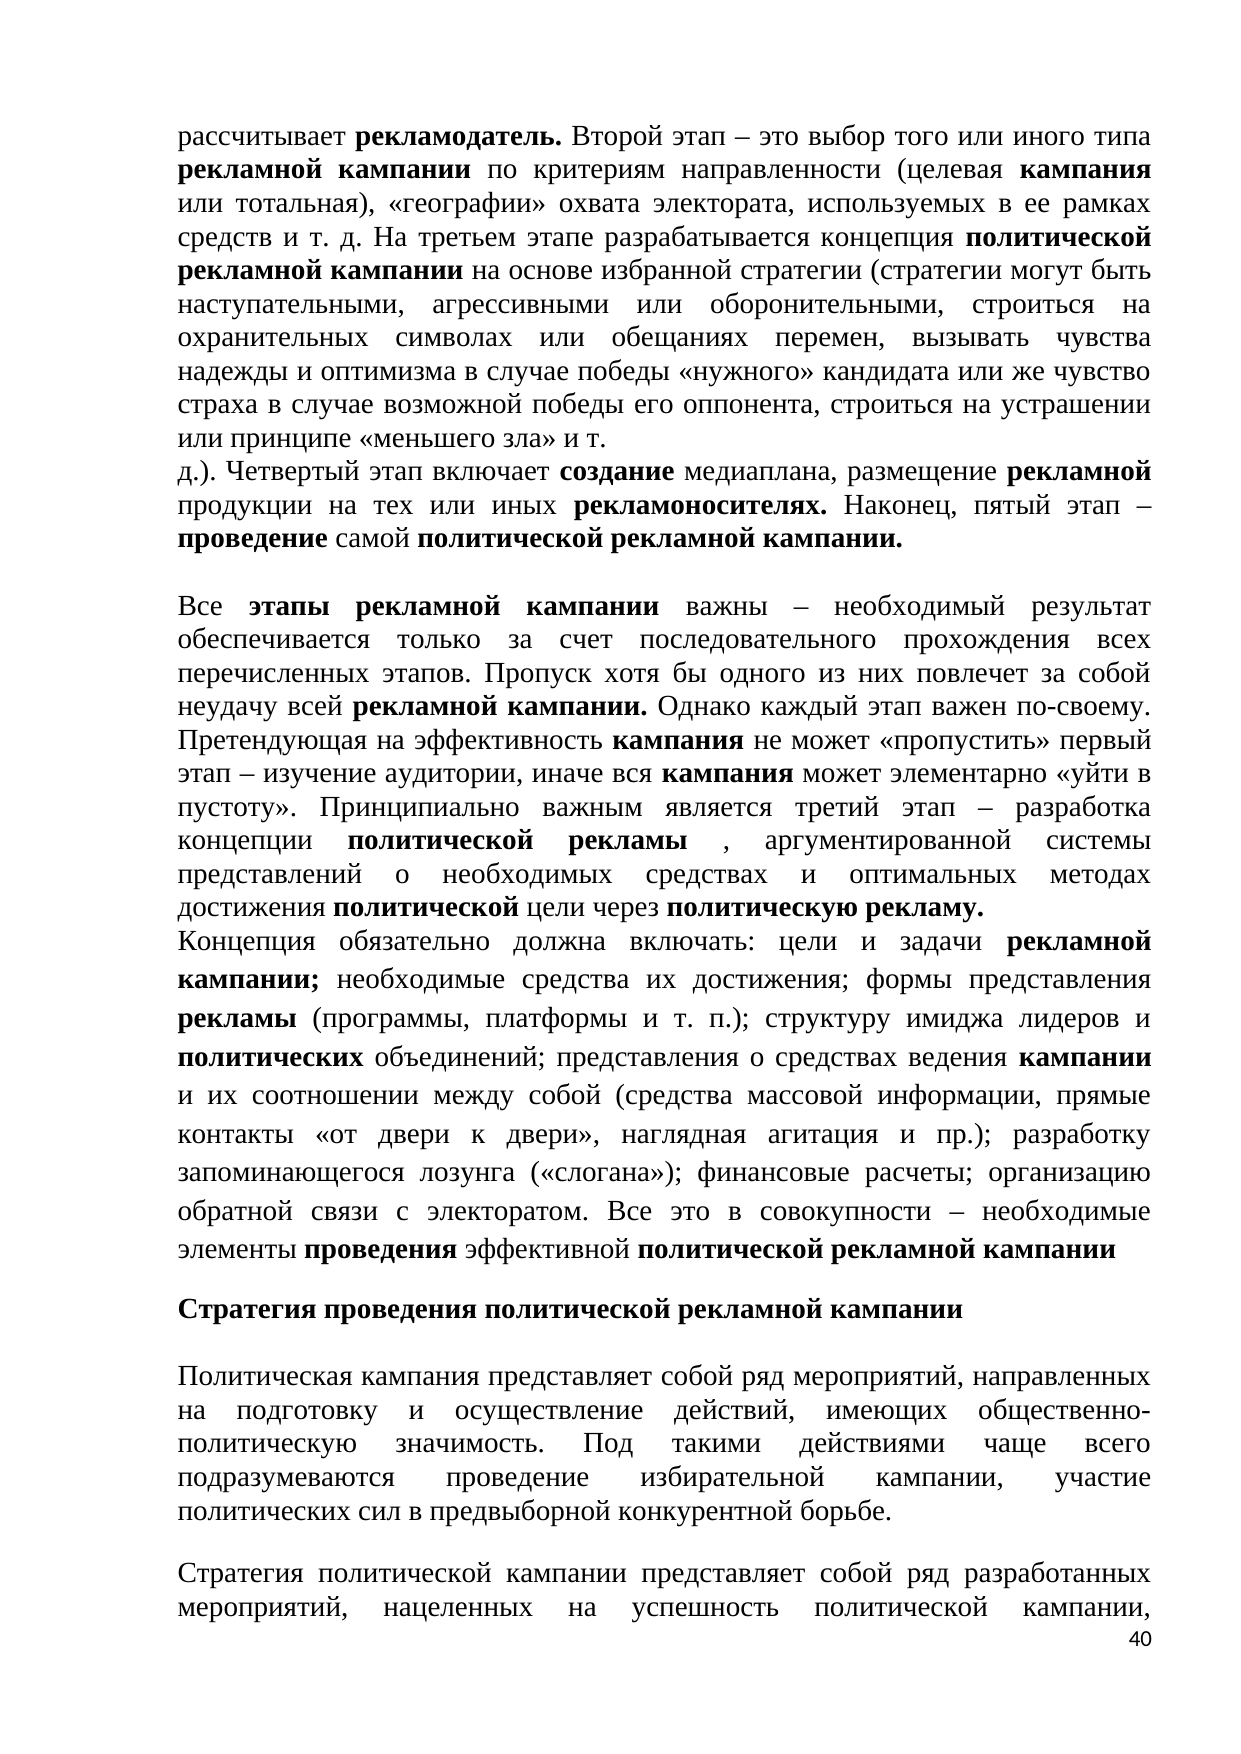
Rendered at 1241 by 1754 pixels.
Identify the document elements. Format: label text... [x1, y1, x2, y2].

text д.). Четвертый этап включает создание медиаплана, размещение рекламной продукции на тех или иных рекламоносителях. Наконец, пятый этап – проведение самой политической рекламной кампании. [177, 453, 1152, 554]
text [177, 118, 1152, 453]
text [177, 1555, 1152, 1622]
text Стратегия проведения политической рекламной кампании [177, 1291, 1152, 1324]
text Политическая кампания представляет собой ряд мероприятий, направленных на подготовку и осуществление действий, имеющих общественно-политическую значимость. Под такими действиями чаще всего подразумеваются проведение избирательной кампании, участие политических сил в предвыборной конкурентной борьбе. [177, 1358, 1152, 1526]
text Концепция обязательно должна включать: цели и задачи рекламной кампании; необходимые средства их достижения; формы представления рекламы (программы, платформы и т. п.); структуру имиджа лидеров и политических объединений; представления о средствах ведения кампании и их соотношении между собой (средства массовой информации, прямые контакты «от двери к двери», наглядная агитация и пр.); разработку запоминающегося лозунга («слогана»); финансовые расчеты; организацию обратной связи с электоратом. Все это в совокупности – необходимые элементы проведения эффективной политической рекламной кампании [177, 923, 1152, 1265]
text Все этапы рекламной кампании важны – необходимый результат обеспечивается только за счет последовательного прохождения всех перечисленных этапов. Пропуск хотя бы одного из них повлечет за собой неудачу всей рекламной кампании. Однако каждый этап важен по-своему. Претендующая на эффективность кампания не может «пропустить» первый этап – изучение аудитории, иначе вся кампания может элементарно «уйти в пустоту». Принципиально важным является третий этап – разработка концепции политической рекламы , аргументированной системы представлений о необходимых средствах и оптимальных методах достижения политической цели через политическую рекламу. [177, 554, 1152, 923]
